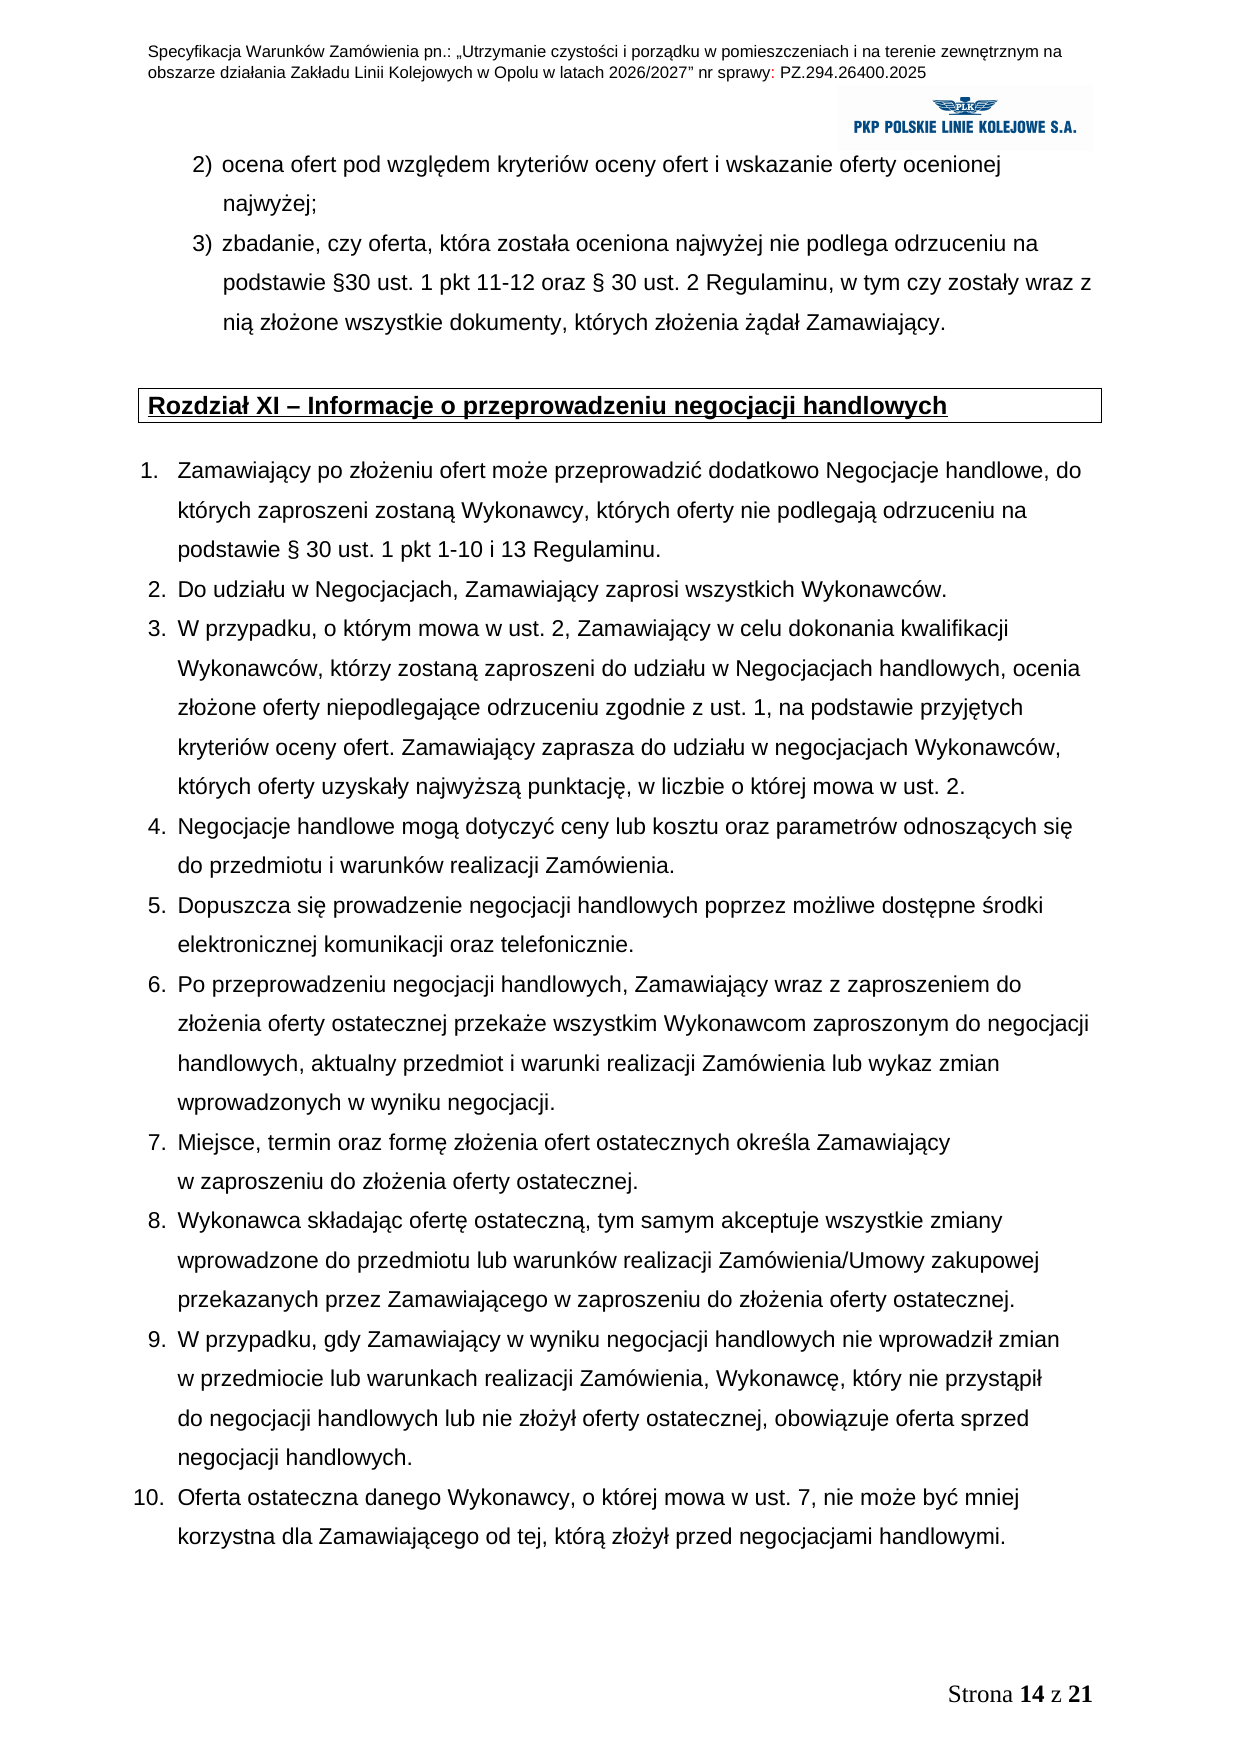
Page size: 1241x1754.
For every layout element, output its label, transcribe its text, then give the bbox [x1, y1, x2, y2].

list Do udziału w Negocjacjach, Zamawiający zaprosi wszystkich Wykonawców. [148, 576, 1093, 602]
list Dopuszcza się prowadzenie negocjacji handlowych poprzez możliwe dostępne środki elektronicznej komunikacji oraz telefonicznie. [148, 892, 1093, 957]
list Oferta ostateczna danego Wykonawcy, o której mowa w ust. 7, nie może być mniej korzystna dla Zamawiającego od tej, którą złożył przed negocjacjami handlowymi. [133, 1484, 1093, 1549]
list Negocjacje handlowe mogą dotyczyć ceny lub kosztu oraz parametrów odnoszących się do przedmiotu i warunków realizacji Zamówienia. [148, 813, 1093, 878]
list Po przeprowadzeniu negocjacji handlowych, Zamawiający wraz z zaproszeniem do złożenia oferty ostatecznej przekaże wszystkim Wykonawcom zaproszonym do negocjacji handlowych, aktualny przedmiot i warunki realizacji Zamówienia lub wykaz zmian wprowadzonych w wyniku negocjacji. [148, 971, 1093, 1115]
list W przypadku, gdy Zamawiający w wyniku negocjacji handlowych nie wprowadził zmian w przedmiocie lub warunkach realizacji Zamówienia, Wykonawcę, który nie przystąpił do negocjacji handlowych lub nie złożył oferty ostatecznej, obowiązuje oferta sprzed negocjacji handlowych. [148, 1326, 1093, 1471]
list Zamawiający po złożeniu ofert może przeprowadzić dodatkowo Negocjacje handlowe, do których zaproszeni zostaną Wykonawcy, których oferty nie podlegają odrzuceniu na podstawie § 30 ust. 1 pkt 1-10 i 13 Regulaminu. [140, 457, 1093, 563]
picture [837, 85, 1093, 151]
subtitle Rozdział XI – Informacje o przeprowadzeniu negocjacji handlowych [139, 389, 1101, 422]
list W przypadku, o którym mowa w ust. 2, Zamawiający w celu dokonania kwalifikacji Wykonawców, którzy zostaną zaproszeni do udziału w Negocjacjach handlowych, ocenia złożone oferty niepodlegające odrzuceniu zgodnie z ust. 1, na podstawie przyjętych kryteriów oceny ofert. Zamawiający zaprasza do udziału w negocjacjach Wykonawców, których oferty uzyskały najwyższą punktację, w liczbie o której mowa w ust. 2. [148, 615, 1093, 799]
list zbadanie, czy oferta, która została oceniona najwyżej nie podlega odrzuceniu na podstawie §30 ust. 1 pkt 11-12 oraz § 30 ust. 2 Regulaminu, w tym czy zostały wraz z nią złożone wszystkie dokumenty, których złożenia żądał Zamawiający. [192, 230, 1093, 335]
list ocena ofert pod względem kryteriów oceny ofert i wskazanie oferty ocenionej najwyżej; [192, 151, 1093, 217]
list Miejsce, termin oraz formę złożenia ofert ostatecznych określa Zamawiający w zaproszeniu do złożenia oferty ostatecznej. [148, 1128, 1093, 1194]
list Wykonawca składając ofertę ostateczną, tym samym akceptuje wszystkie zmiany wprowadzone do przedmiotu lub warunków realizacji Zamówienia/Umowy zakupowej przekazanych przez Zamawiającego w zaproszeniu do złożenia oferty ostatecznej. [148, 1207, 1093, 1313]
